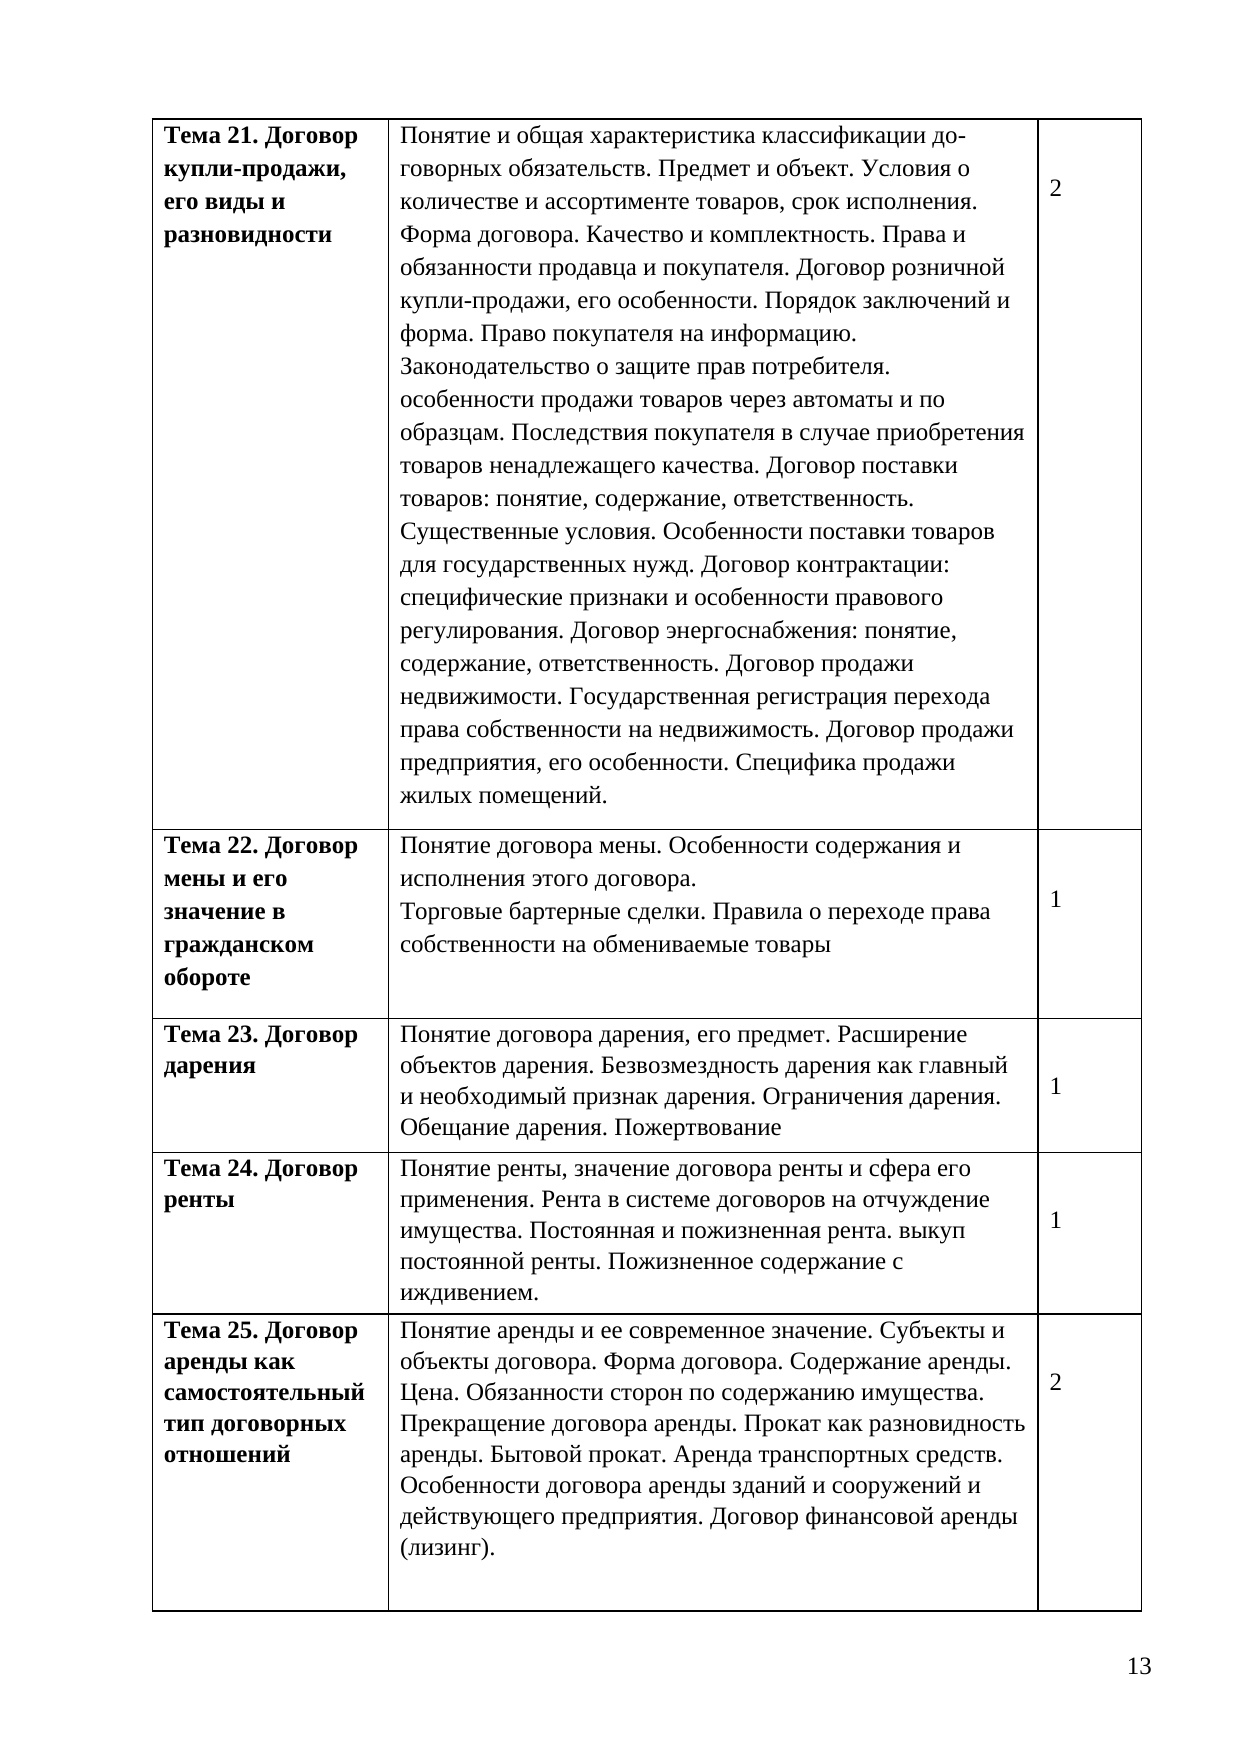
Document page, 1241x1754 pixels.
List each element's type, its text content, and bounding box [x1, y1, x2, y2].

table_cell Тема 23. Договор дарения [153, 1019, 388, 1152]
table_cell 1 [1039, 830, 1141, 1018]
table_cell Понятие аренды и ее современное значение. Субъекты и объекты договора. Форма договора. Содержание аренды. Цена. Обязанности сторон по содержанию имущества. Прекращение договора аренды. Прокат как разновидность аренды. Бытовой прокат. Аренда транспортных средств. Особенности договора аренды зданий и сооружений и действующего предприятия. Договор финансовой аренды (лизинг). [389, 1315, 1037, 1610]
table_cell Понятие договора мены. Особенности содержания и исполнения этого договора. Торговые бартерные сделки. Правила о переходе права собственности на обмениваемые товары [389, 830, 1037, 1018]
table_cell 1 [1039, 1019, 1141, 1152]
table_cell 2 [1039, 1315, 1141, 1610]
table_cell Тема 22. Договор мены и его значение в гражданском обороте [153, 830, 388, 1018]
table_cell Понятие ренты, значение договора ренты и сфера его применения. Рента в системе договоров на отчуждение имущества. Постоянная и пожизненная рента. выкуп постоянной ренты. Пожизненное содержание с иждивением. [389, 1153, 1037, 1313]
table_cell 2 [1039, 120, 1141, 828]
table_cell Тема 21. Договор купли-продажи, его виды и разновидности [153, 120, 388, 828]
table_cell Понятие договора дарения, его предмет. Расширение объектов дарения. Безвозмездность дарения как главный и необходимый признак дарения. Ограничения дарения. Обещание дарения. Пожертвование [389, 1019, 1037, 1152]
table_cell Понятие и общая характеристика классификации договорных обязательств. Предмет и объект. Условия о количестве и ассортименте товаров, срок исполнения. Форма договора. Качество и комплектность. Права и обязанности продавца и покупателя. Договор розничной купли-продажи, его особенности. Порядок заключений и форма. Право покупателя на информацию. Законодательство о защите прав потребителя. особенности продажи товаров через автоматы и по образцам. Последствия покупателя в случае приобретения товаров ненадлежащего качества. Договор поставки товаров: понятие, содержание, ответственность. Существенные условия. Особенности поставки товаров для государственных нужд. Договор контрактации: специфические признаки и особенности правового регулирования. Договор энергоснабжения: понятие, содержание, ответственность. Договор продажи недвижимости. Государственная регистрация перехода права собственности на недвижимость. Договор продажи предприятия, его особенности. Специфика продажи жилых помещений. [389, 120, 1037, 828]
table_cell 1 [1039, 1153, 1141, 1313]
table_cell Тема 25. Договор аренды как самостоятельный тип договорных отношений [153, 1315, 388, 1610]
table_cell Тема 24. Договор ренты [153, 1153, 388, 1313]
